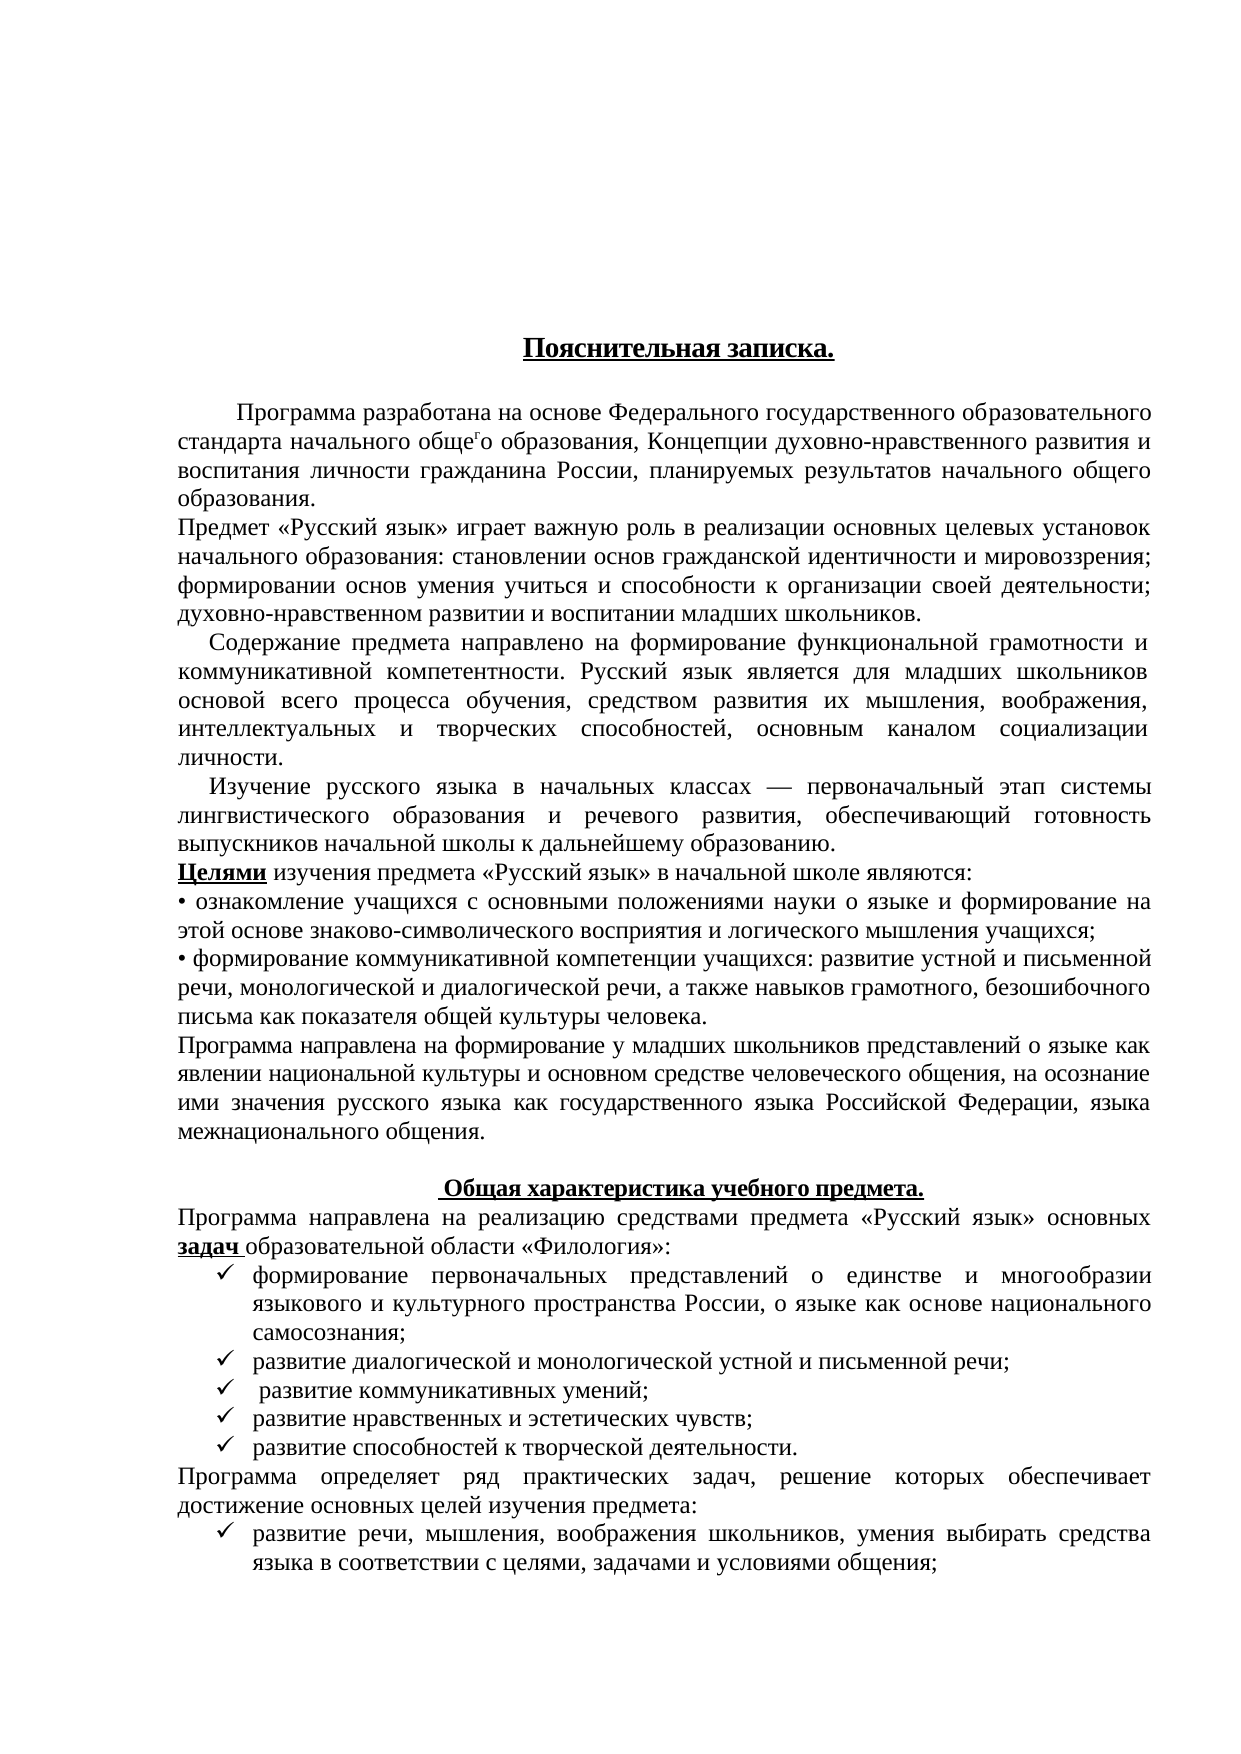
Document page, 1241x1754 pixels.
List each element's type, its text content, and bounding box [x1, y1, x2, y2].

text Программа определяет ряд практических задач, решение которых обеспечивает достижение основных целей изучения предмета: [177, 1461, 1152, 1518]
text • формирование коммуникативной компетенции учащихся: развитие устной и письменной речи, монологической и диалогической речи, а также навыков грамотного, безошибочного письма как показателя общей культуры человека. [177, 943, 1152, 1030]
text Целями изучения предмета «Русский язык» в начальной школе являются: [177, 857, 1152, 886]
list развитие речи, мышления, воображения школьников, умения выбирать средства языка в соответствии с целями, задачами и условиями общения; [215, 1518, 1152, 1576]
list развитие диалогической и монологической устной и письменной речи; [215, 1346, 1152, 1375]
list формирование первоначальных представлений о единстве и многообразии языкового и культурного пространства России, о языке как основе национального самосознания; [215, 1260, 1152, 1346]
text Пояснительная записка. [178, 330, 1149, 364]
text Содержание предмета направлено на формирование функциональной грамотности и коммуникативной компетентности. Русский язык является для младших школьников основой всего процесса обучения, средством развития их мышления, воображения, интеллектуальных и творческих способностей, основным каналом социализации личности. [178, 627, 1149, 771]
text Общая характеристика учебного предмета. [179, 1173, 1152, 1202]
text Изучение русского языка в начальных классах — первоначальный этап системы лингвистического образования и речевого развития, обеспечивающий готовность выпускников начальной школы к дальнейшему образованию. [177, 771, 1152, 857]
text • ознакомление учащихся с основными положениями науки о языке и формирование на этой основе знаково-символического восприятия и логического мышления учащихся; [177, 886, 1152, 943]
list развитие нравственных и эстетических чувств; [215, 1403, 1152, 1432]
list развитие коммуникативных умений; [215, 1375, 1152, 1403]
text Программа разработана на основе Федерального государственного образовательного стандарта начального общего образования, Концепции духовно-нравственного развития и воспитания личности гражданина России, планируемых результатов начального общего образования. [177, 397, 1152, 512]
text Предмет «Русский язык» играет важную роль в реализации основных целевых установок начального образования: становлении основ гражданской идентичности и мировоззрения; формировании основ умения учиться и способности к организации своей деятельности; духовно-нравственном развитии и воспитании младших школьников. [177, 512, 1152, 627]
text Программа направлена на формирование у младших школьников представлений о языке как явлении национальной культуры и основном средстве человеческого общения, на осознание ими значения русского языка как государственного языка Российской Федерации, языка межнационального общения. [177, 1030, 1150, 1145]
text Программа направлена на реализацию средствами предмета «Русский язык» основных задач образовательной области «Филология»: [177, 1202, 1152, 1260]
list развитие способностей к творческой деятельности. [215, 1432, 1152, 1461]
